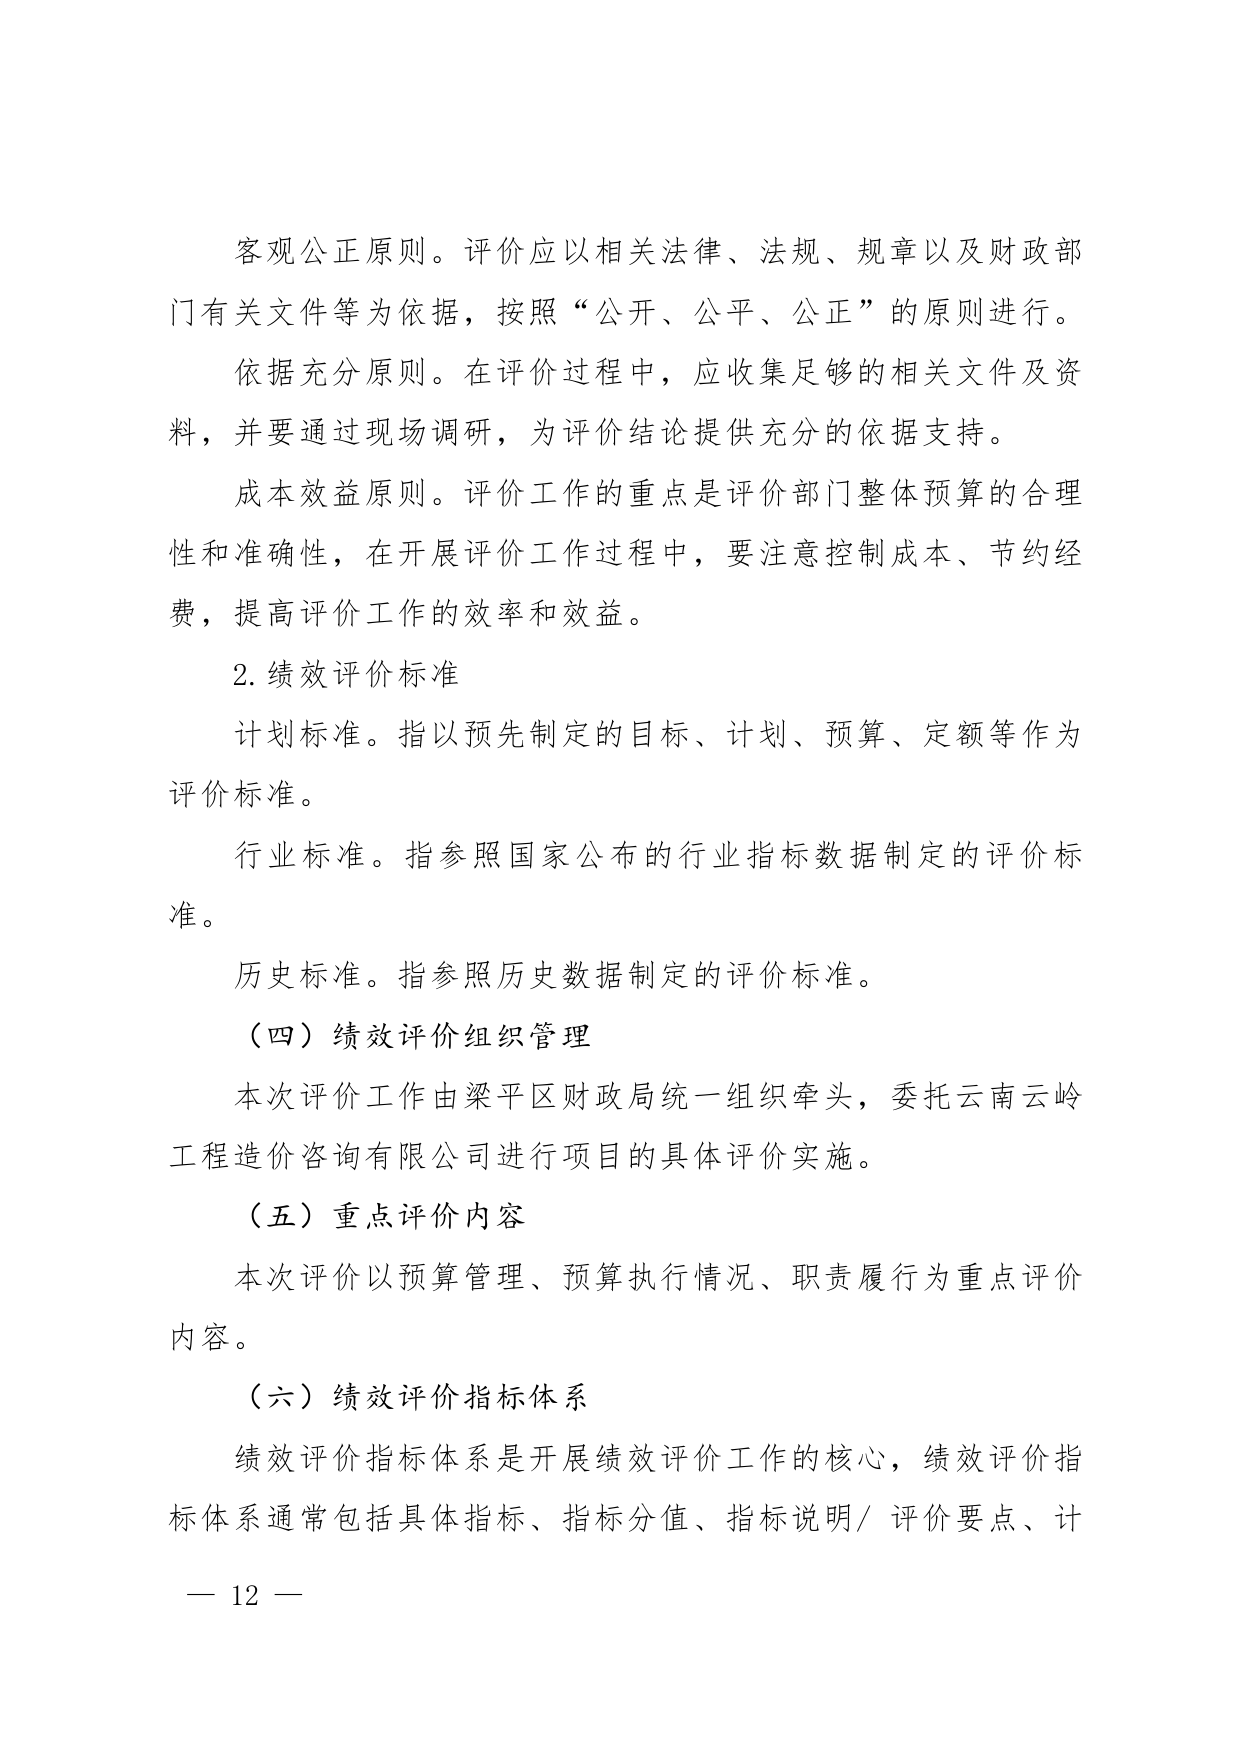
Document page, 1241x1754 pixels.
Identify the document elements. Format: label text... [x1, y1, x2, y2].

text （四）绩效评价组织管理 [167, 1003, 1085, 1064]
text （五）重点评价内容 [167, 1184, 1085, 1245]
text 行业标准。指参照国家公布的行业指标数据制定的评价标准。 [167, 822, 1085, 943]
text 2.绩效评价标准 [167, 642, 1085, 702]
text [167, 1426, 1085, 1546]
text 成本效益原则。评价工作的重点是评价部门整体预算的合理性和准确性，在开展评价工作过程中，要注意控制成本、节约经费，提高评价工作的效率和效益。 [167, 461, 1085, 642]
text 依据充分原则。在评价过程中，应收集足够的相关文件及资料，并要通过现场调研，为评价结论提供充分的依据支持。 [167, 340, 1085, 461]
text 历史标准。指参照历史数据制定的评价标准。 [167, 943, 1085, 1003]
text （六）绩效评价指标体系 [167, 1365, 1085, 1426]
text 计划标准。指以预先制定的目标、计划、预算、定额等作为评价标准。 [167, 702, 1085, 822]
text 本次评价工作由梁平区财政局统一组织牵头，委托云南云岭工程造价咨询有限公司进行项目的具体评价实施。 [167, 1064, 1085, 1184]
text 客观公正原则。评价应以相关法律、法规、规章以及财政部门有关文件等为依据，按照“公开、公平、公正”的原则进行。 [167, 219, 1085, 340]
text 本次评价以预算管理、预算执行情况、职责履行为重点评价内容。 [167, 1245, 1085, 1365]
